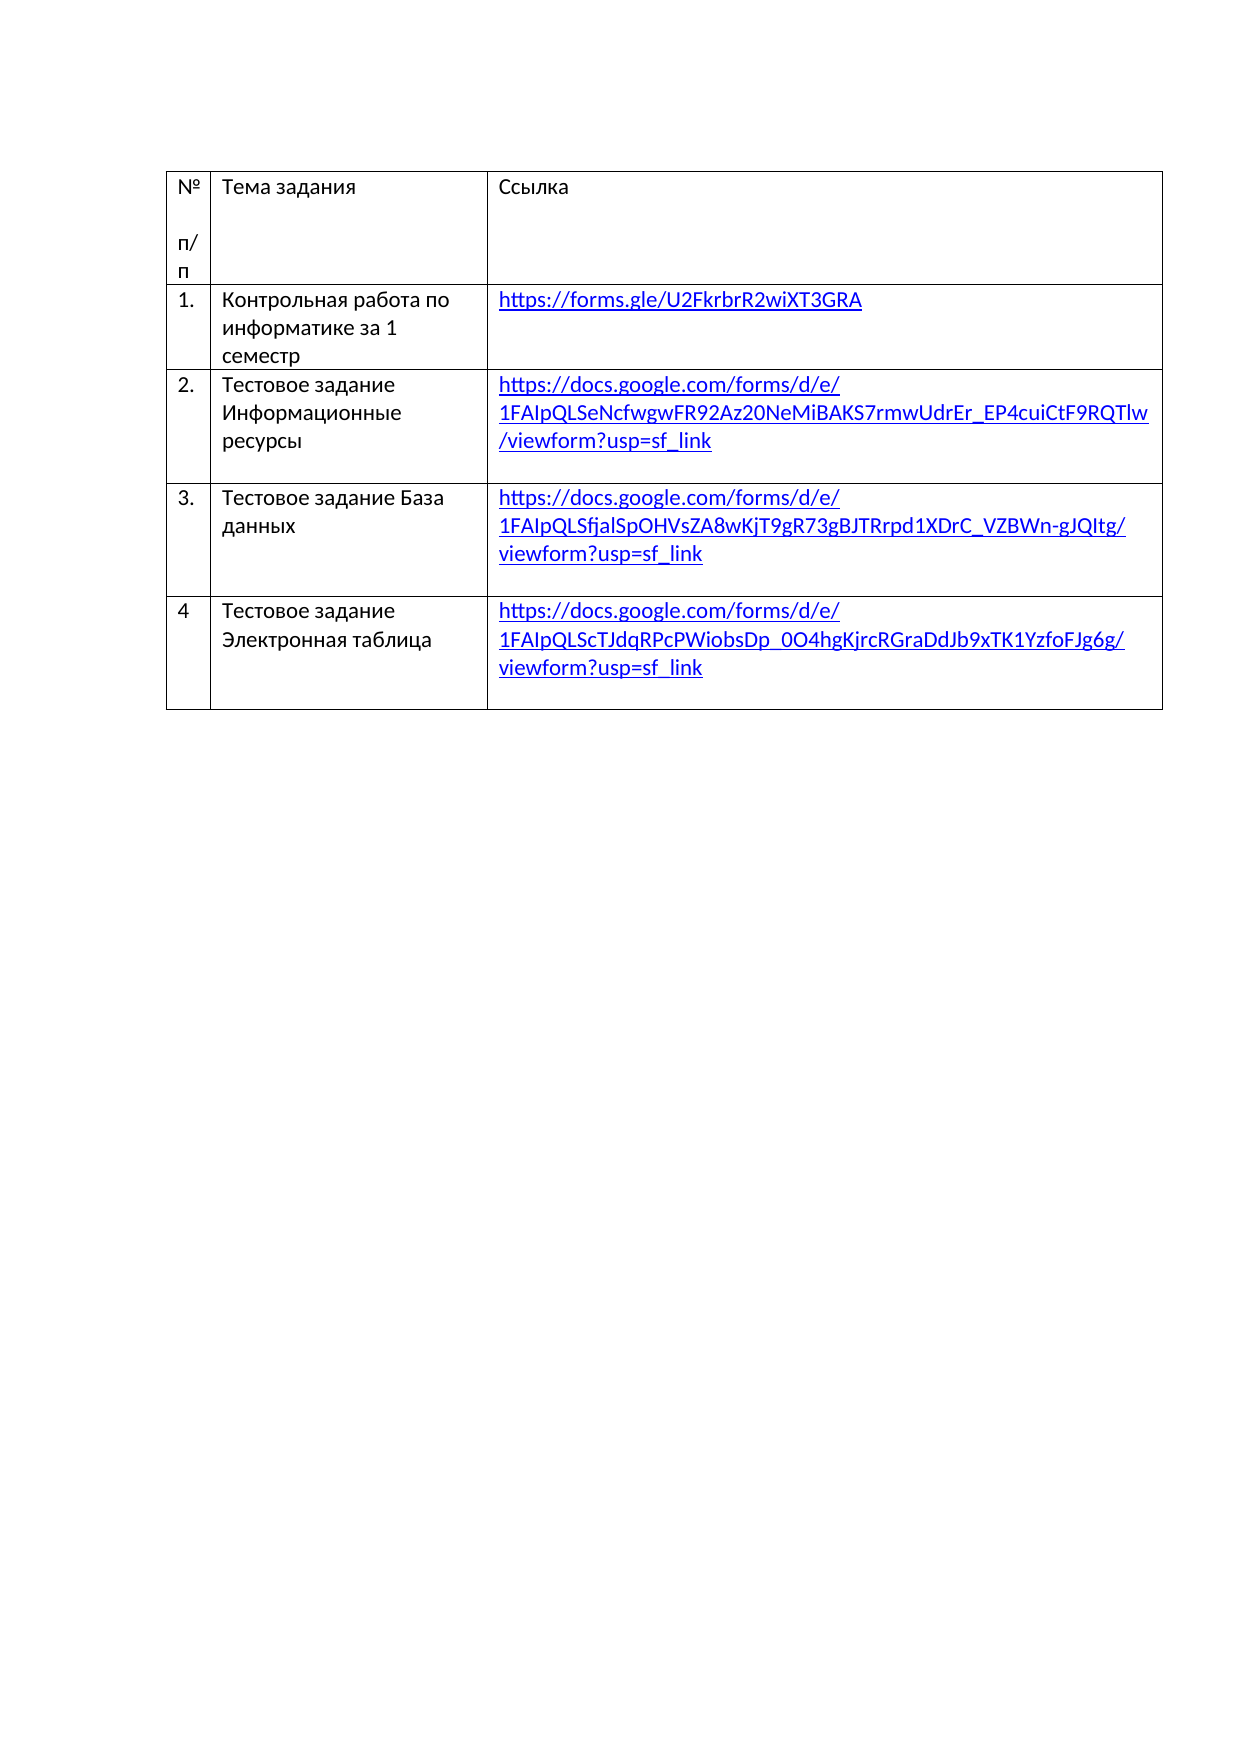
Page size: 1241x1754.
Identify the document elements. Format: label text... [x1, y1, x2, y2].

table_header Тема задания [211, 172, 487, 284]
table_cell Тестовое задание Информационные ресурсы [211, 370, 487, 482]
table_header № п/п [167, 172, 210, 284]
table_cell https://docs.google.com/forms/d/e/1FAIpQLScTJdqRPcPWiobsDp_0O4hgKjrcRGraDdJb9xTK1YzfoFJg6g/viewform?usp=sf_link [488, 597, 1162, 709]
table_cell 1. [167, 285, 210, 369]
table_cell Контрольная работа по информатике за 1 семестр [211, 285, 487, 369]
table_cell Тестовое задание База данных [211, 484, 487, 596]
table_cell 2. [167, 370, 210, 482]
table_cell https://docs.google.com/forms/d/e/1FAIpQLSfjalSpOHVsZA8wKjT9gR73gBJTRrpd1XDrC_VZBWn-gJQItg/viewform?usp=sf_link [488, 484, 1162, 596]
table_cell 4 [167, 597, 210, 709]
table_cell Тестовое задание Электронная таблица [211, 597, 487, 709]
table_header Ссылка [488, 172, 1162, 284]
table_cell https://docs.google.com/forms/d/e/1FAIpQLSeNcfwgwFR92Az20NeMiBAKS7rmwUdrEr_EP4cuiCtF9RQTlw/viewform?usp=sf_link [488, 370, 1162, 482]
table_cell 3. [167, 484, 210, 596]
table_cell https://forms.gle/U2FkrbrR2wiXT3GRA [488, 285, 1162, 369]
